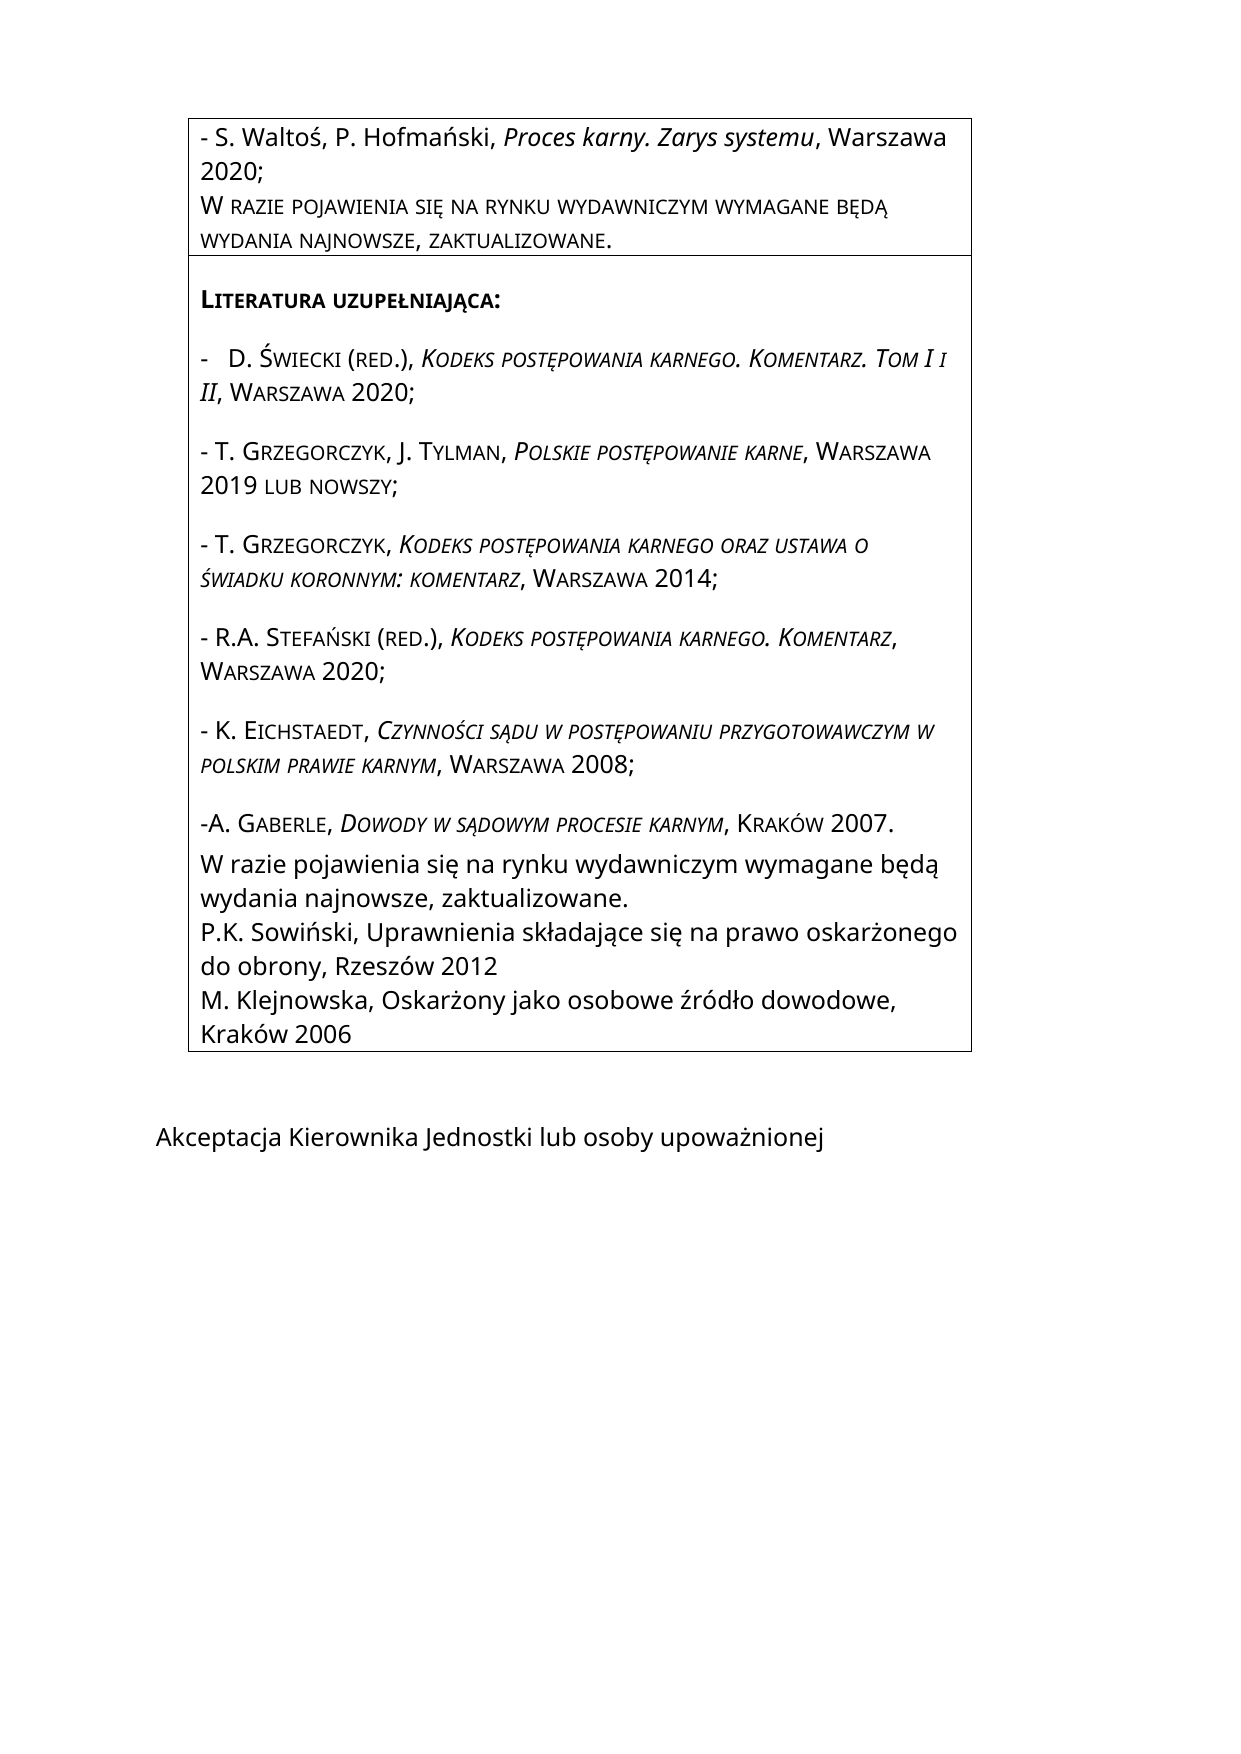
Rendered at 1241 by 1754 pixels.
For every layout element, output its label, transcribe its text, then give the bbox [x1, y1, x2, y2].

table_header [189, 119, 971, 255]
text Akceptacja Kierownika Jednostki lub osoby upoważnionej [156, 1120, 1122, 1154]
table_cell Literatura uzupełniająca: - D. Świecki (red.), Kodeks postępowania karnego. Komentarz. Tom I i II, Warszawa 2020; - T. Grzegorczyk, J. Tylman, Polskie postępowanie karne, Warszawa 2019 lub nowszy; - T. Grzegorczyk, Kodeks postępowania karnego oraz ustawa o świadku koronnym: komentarz, Warszawa 2014; - R.A. Stefański (red.), Kodeks postępowania karnego. Komentarz, Warszawa 2020; - K. Eichstaedt, Czynności sądu w postępowaniu przygotowawczym w polskim prawie karnym, Warszawa 2008; -A. Gaberle, Dowody w sądowym procesie karnym, Kraków 2007. W razie pojawienia się na rynku wydawniczym wymagane będą wydania najnowsze, zaktualizowane. P.K. Sowiński, Uprawnienia składające się na prawo oskarżonego do obrony, Rzeszów 2012 M. Klejnowska, Oskarżony jako osobowe źródło dowodowe, Kraków 2006 [189, 256, 971, 1051]
